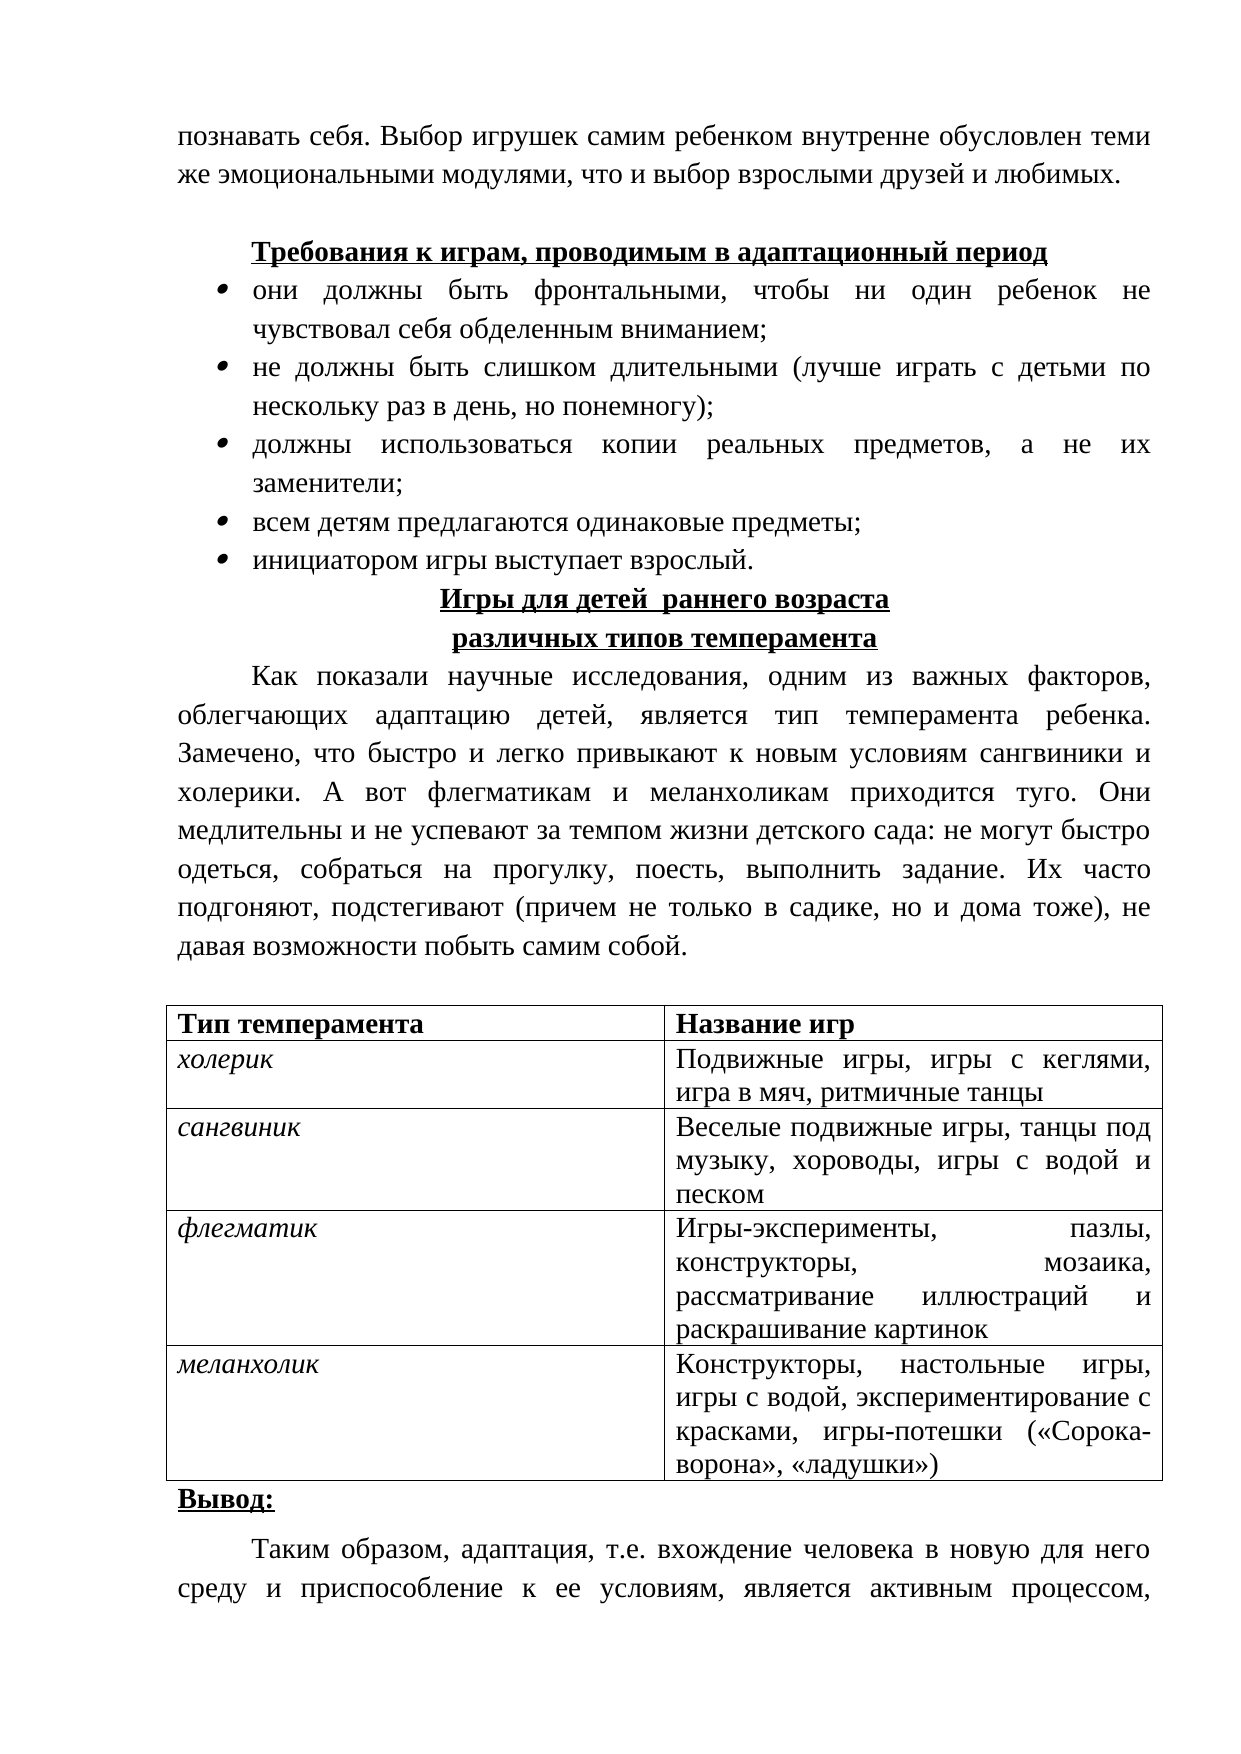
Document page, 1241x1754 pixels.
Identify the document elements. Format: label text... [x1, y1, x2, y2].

list они должны быть фронтальными, чтобы ни один ребенок не чувствовал себя обделенным вниманием; [215, 272, 1152, 344]
text Вывод: [177, 1481, 1152, 1514]
list не должны быть слишком длительными (лучше играть с детьми по нескольку раз в день, но понемногу); [215, 349, 1152, 422]
list должны использоваться копии реальных предметов, а не их заменители; [215, 427, 1152, 499]
text Как показали научные исследования, одним из важных факторов, облегчающих адаптацию детей, является тип темперамента ребенка. Замечено, что быстро и легко привыкают к новым условиям сангвиники и холерики. А вот флегматикам и меланхоликам приходится туго. Они медлительны и не успевают за темпом жизни детского сада: не могут быстро одеться, собраться на прогулку, поесть, выполнить задание. Их часто подгоняют, подстегивают (причем не только в садике, но и дома тоже), не давая возможности побыть самим собой. [177, 658, 1152, 962]
table_cell Игры-эксперименты, пазлы, конструкторы, мозаика, рассматривание иллюстраций и раскрашивание картинок [665, 1211, 1162, 1345]
table_header Тип темперамента [167, 1006, 664, 1040]
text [177, 118, 1152, 190]
table_cell холерик [167, 1041, 664, 1108]
table_cell меланхолик [167, 1346, 664, 1480]
table_cell Веселые подвижные игры, танцы под музыку, хороводы, игры с водой и песком [665, 1109, 1162, 1209]
text Требования к играм, проводимым в адаптационный период [177, 234, 1152, 267]
table_cell Подвижные игры, игры с кеглями, игра в мяч, ритмичные танцы [665, 1041, 1162, 1108]
list инициатором игры выступает взрослый. [215, 542, 1152, 576]
table_cell сангвиник [167, 1109, 664, 1209]
table_cell Конструкторы, настольные игры, игры с водой, экспериментирование с красками, игры-потешки («Сорока-ворона», «ладушки») [665, 1346, 1162, 1480]
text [177, 1531, 1152, 1603]
table_cell флегматик [167, 1211, 664, 1345]
text Игры для детей раннего возраста [177, 581, 1152, 615]
text различных типов темперамента [177, 620, 1152, 653]
table_header Название игр [665, 1006, 1162, 1040]
list всем детям предлагаются одинаковые предметы; [215, 504, 1152, 537]
